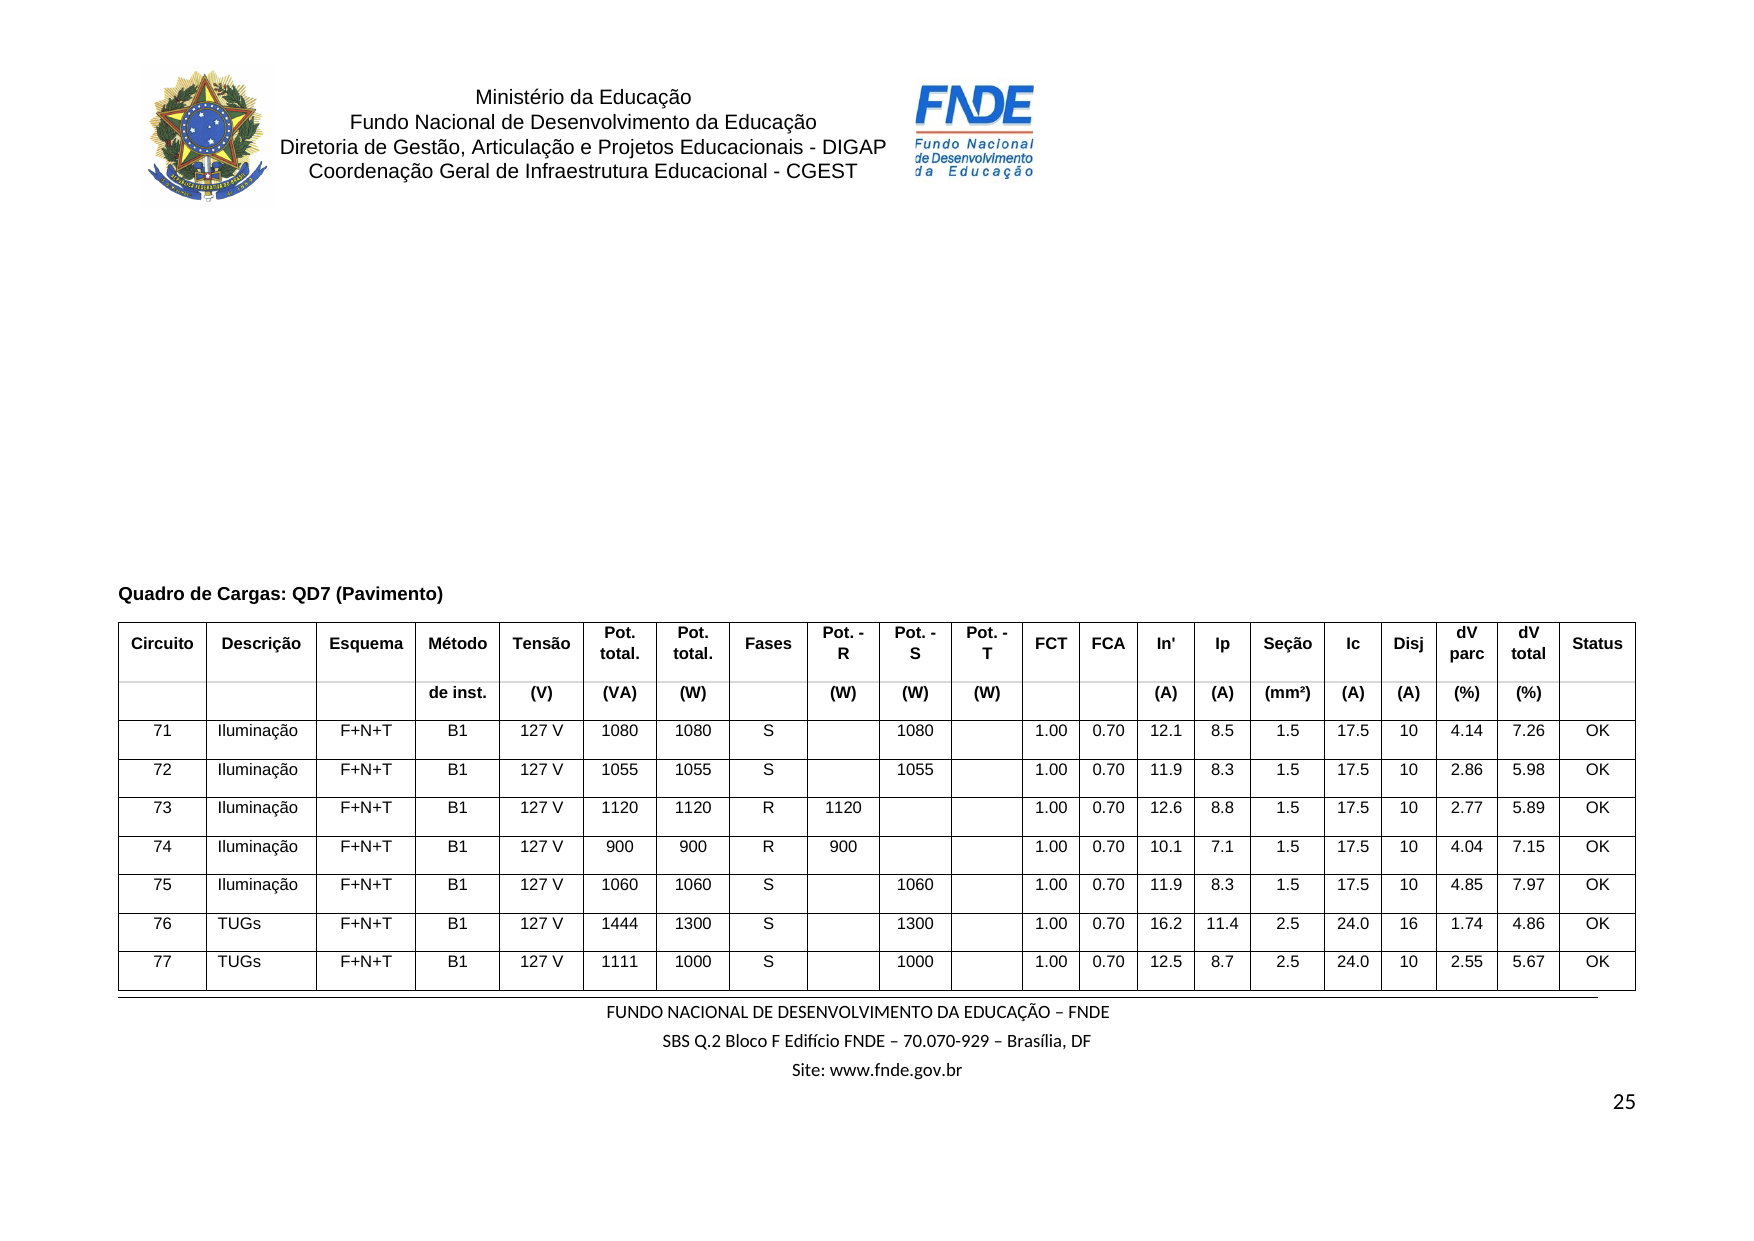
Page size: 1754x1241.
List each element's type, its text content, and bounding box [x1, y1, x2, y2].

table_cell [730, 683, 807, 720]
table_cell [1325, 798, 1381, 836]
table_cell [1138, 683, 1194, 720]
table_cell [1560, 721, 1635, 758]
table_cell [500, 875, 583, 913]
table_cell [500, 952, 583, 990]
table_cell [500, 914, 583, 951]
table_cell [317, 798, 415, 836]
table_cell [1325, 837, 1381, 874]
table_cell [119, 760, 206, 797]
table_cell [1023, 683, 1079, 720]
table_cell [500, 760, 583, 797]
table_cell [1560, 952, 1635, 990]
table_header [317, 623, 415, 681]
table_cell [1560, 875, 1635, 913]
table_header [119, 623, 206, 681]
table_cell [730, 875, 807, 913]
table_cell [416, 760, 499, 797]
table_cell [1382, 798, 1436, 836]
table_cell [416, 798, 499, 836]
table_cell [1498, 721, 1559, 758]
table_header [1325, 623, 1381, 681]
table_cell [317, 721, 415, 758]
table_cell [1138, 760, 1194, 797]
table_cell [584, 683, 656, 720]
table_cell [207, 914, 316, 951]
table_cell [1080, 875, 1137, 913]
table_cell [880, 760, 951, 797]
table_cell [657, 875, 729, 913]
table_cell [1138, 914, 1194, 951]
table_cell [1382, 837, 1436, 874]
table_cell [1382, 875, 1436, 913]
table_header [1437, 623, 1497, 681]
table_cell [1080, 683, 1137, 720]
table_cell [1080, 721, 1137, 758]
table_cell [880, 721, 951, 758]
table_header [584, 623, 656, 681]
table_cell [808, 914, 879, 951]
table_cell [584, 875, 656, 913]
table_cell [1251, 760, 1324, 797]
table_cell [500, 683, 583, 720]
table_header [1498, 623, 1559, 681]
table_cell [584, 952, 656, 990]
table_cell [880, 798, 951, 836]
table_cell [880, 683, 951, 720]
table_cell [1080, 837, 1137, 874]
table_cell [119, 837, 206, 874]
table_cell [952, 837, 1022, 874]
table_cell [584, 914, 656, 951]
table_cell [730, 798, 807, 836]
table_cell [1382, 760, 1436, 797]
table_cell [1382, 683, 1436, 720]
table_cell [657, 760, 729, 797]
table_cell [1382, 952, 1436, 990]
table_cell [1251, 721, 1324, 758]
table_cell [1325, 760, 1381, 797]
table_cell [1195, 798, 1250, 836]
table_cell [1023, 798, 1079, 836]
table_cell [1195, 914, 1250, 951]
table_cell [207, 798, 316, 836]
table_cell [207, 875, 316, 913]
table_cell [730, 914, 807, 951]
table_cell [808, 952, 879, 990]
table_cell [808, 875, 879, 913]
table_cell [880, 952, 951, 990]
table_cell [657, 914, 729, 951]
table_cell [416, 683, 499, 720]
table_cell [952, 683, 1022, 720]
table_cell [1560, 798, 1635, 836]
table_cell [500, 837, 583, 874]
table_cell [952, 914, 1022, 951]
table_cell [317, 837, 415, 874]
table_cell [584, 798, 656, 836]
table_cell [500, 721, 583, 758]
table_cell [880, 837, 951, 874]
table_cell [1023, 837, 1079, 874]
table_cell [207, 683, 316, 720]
picture [139, 63, 274, 210]
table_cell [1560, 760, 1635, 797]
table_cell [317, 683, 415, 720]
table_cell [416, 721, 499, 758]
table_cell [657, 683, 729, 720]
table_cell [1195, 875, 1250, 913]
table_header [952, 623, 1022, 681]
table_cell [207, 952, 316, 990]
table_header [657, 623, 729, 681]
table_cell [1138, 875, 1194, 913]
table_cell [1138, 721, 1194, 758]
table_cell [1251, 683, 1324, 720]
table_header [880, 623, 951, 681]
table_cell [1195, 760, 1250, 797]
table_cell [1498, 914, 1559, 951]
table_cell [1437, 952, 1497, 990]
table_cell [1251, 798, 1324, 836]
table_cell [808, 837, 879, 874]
text Quadro de Cargas: QD7 (Pavimento) [118, 582, 1636, 604]
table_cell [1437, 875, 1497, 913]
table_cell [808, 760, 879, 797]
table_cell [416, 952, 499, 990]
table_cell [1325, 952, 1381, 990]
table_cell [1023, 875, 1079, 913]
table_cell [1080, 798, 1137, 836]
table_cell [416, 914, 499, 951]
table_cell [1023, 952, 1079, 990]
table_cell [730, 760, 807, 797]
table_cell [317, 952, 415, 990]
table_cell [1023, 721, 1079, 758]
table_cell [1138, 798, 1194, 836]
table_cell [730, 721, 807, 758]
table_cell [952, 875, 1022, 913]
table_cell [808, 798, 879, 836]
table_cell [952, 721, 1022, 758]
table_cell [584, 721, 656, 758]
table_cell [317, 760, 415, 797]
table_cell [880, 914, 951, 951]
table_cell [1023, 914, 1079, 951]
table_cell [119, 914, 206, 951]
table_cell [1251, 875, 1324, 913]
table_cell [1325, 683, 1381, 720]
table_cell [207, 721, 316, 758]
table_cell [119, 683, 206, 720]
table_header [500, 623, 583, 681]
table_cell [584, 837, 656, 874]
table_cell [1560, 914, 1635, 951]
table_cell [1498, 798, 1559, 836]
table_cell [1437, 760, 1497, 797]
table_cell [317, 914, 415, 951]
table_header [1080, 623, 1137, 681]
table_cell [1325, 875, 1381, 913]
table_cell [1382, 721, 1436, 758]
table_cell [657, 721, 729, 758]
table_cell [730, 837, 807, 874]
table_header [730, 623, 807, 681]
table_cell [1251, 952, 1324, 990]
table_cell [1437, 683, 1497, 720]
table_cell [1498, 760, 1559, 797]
picture [915, 78, 1034, 183]
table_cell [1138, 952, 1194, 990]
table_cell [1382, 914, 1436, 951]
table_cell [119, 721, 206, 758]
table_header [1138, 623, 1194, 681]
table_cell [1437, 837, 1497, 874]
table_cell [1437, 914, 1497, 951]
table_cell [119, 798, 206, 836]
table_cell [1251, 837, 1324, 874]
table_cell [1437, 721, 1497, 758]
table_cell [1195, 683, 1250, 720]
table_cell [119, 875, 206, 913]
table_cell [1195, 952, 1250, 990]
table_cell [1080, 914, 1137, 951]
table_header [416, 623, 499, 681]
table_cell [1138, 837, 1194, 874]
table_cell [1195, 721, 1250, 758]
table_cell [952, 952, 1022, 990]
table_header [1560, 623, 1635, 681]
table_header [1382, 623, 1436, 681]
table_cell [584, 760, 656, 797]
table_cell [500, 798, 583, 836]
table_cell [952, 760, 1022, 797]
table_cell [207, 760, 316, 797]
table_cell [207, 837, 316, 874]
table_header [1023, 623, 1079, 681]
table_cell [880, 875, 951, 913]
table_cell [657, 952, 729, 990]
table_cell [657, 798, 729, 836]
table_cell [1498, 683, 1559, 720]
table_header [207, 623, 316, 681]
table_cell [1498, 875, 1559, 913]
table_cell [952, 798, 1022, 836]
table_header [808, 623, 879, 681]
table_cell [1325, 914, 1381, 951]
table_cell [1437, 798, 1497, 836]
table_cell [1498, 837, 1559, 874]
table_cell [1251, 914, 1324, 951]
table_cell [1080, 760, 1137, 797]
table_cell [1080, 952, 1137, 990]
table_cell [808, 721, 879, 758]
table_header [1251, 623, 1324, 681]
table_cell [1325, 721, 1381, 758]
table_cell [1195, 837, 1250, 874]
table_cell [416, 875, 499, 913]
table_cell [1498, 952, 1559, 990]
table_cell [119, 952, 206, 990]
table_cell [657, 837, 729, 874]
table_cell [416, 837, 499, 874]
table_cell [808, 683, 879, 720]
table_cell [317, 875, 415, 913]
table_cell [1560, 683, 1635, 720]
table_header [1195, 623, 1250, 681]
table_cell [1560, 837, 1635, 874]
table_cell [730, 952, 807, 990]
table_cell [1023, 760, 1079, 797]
